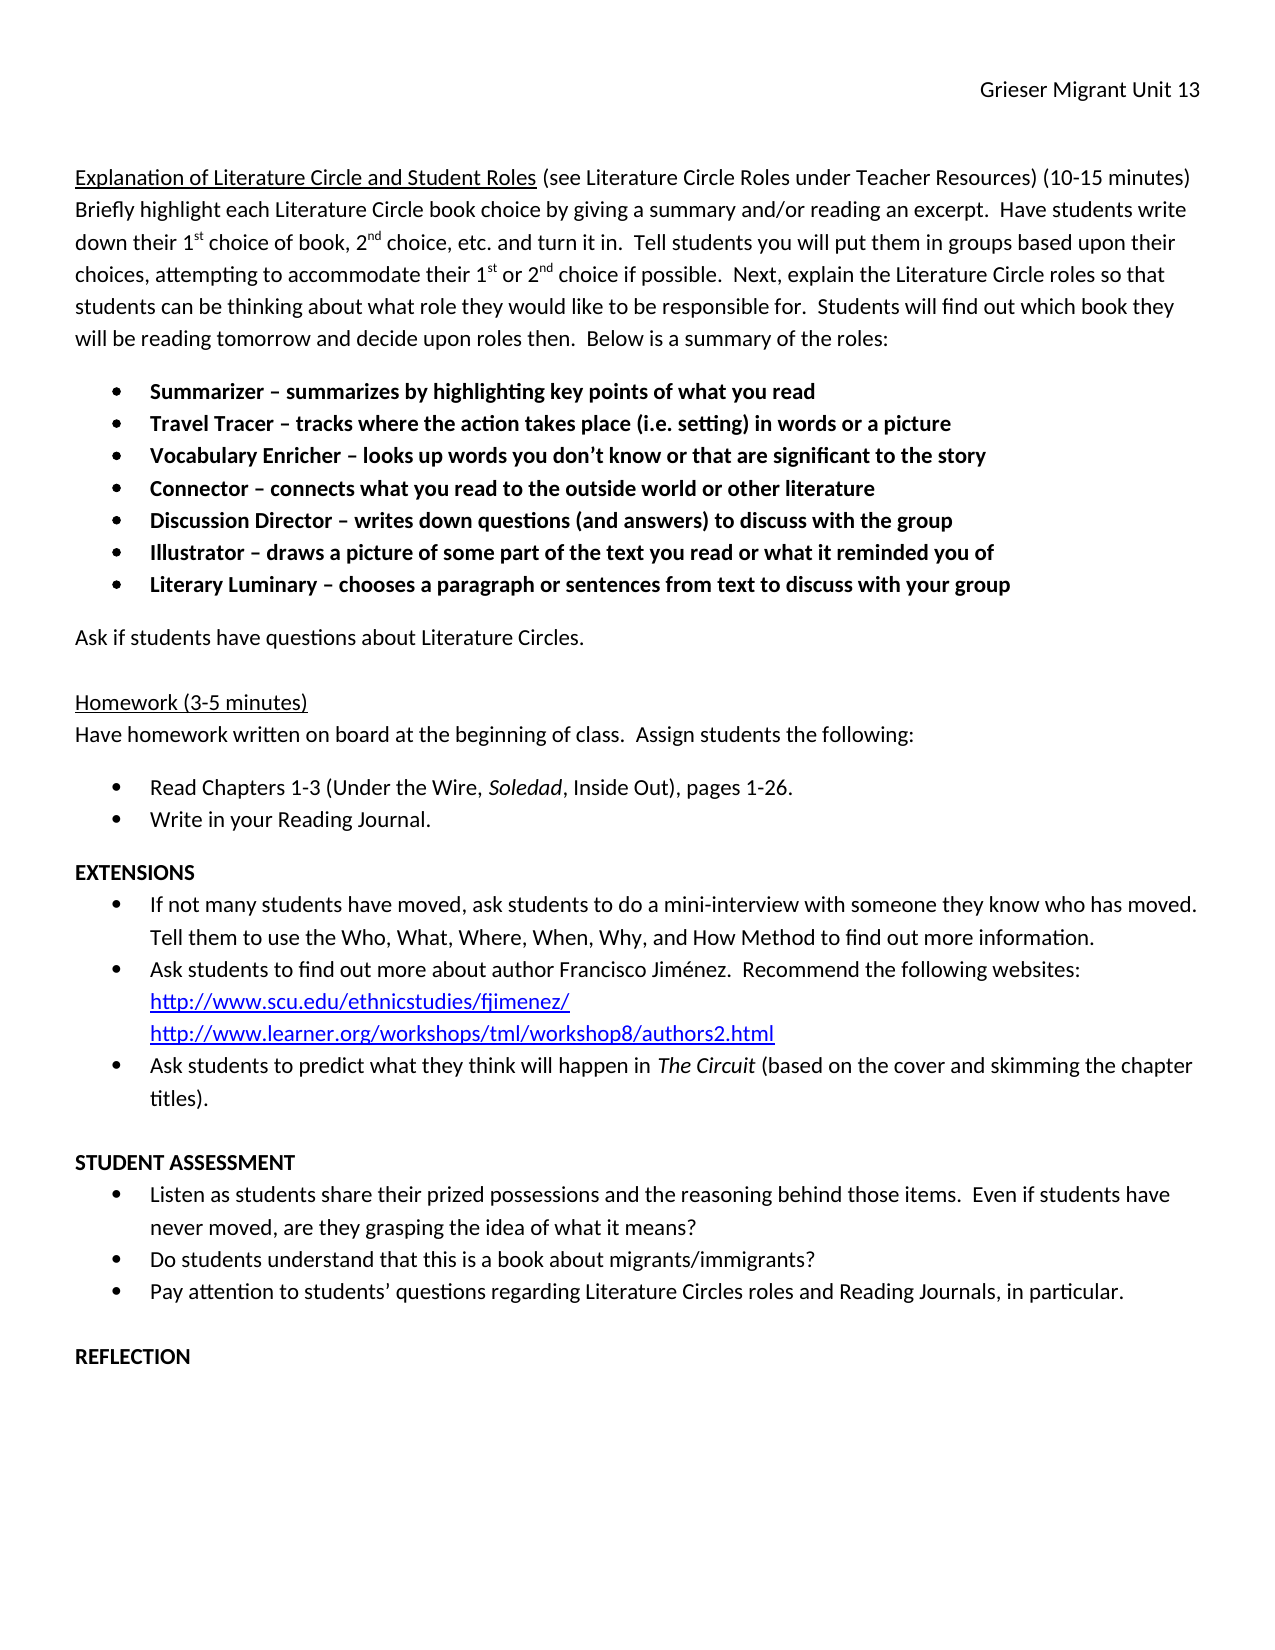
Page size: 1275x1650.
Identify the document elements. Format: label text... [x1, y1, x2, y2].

text Homework (3-5 minutes) [75, 688, 1200, 716]
list Summarizer – summarizes by highlighting key points of what you read [112, 377, 1200, 405]
list Connector – connects what you read to the outside world or other literature [112, 474, 1200, 502]
text Have homework written on board at the beginning of class. Assign students the following: [75, 720, 1200, 748]
list If not many students have moved, ask students to do a mini-interview with someone they know who has moved. Tell them to use the Who, What, Where, When, Why, and How Method to find out more information. [112, 891, 1200, 951]
list http://www.scu.edu/ethnicstudies/fjimenez/ http://www.learner.org/workshops/tml/workshop8/authors2.html [150, 987, 1200, 1047]
list Travel Tracer – tracks where the action takes place (i.e. setting) in words or a picture [112, 409, 1200, 437]
text Explanation of Literature Circle and Student Roles (see Literature Circle Roles under Teacher Resources) (10-15 minutes) [75, 163, 1200, 191]
list Read Chapters 1-3 (Under the Wire, Soledad, Inside Out), pages 1-26. [112, 773, 1200, 801]
list Listen as students share their prized possessions and the reasoning behind those items. Even if students have never moved, are they grasping the idea of what it means? [112, 1181, 1200, 1241]
list Ask students to predict what they think will happen in The Circuit (based on the cover and skimming the chapter titles). [112, 1051, 1200, 1112]
list Write in your Reading Journal. [112, 805, 1200, 833]
list Illustrator – draws a picture of some part of the text you read or what it reminded you of [112, 538, 1200, 566]
text Ask if students have questions about Literature Circles. [75, 623, 1200, 651]
list Literary Luminary – chooses a paragraph or sentences from text to discuss with your group [112, 570, 1200, 598]
list Ask students to find out more about author Francisco Jiménez. Recommend the following websites: [112, 955, 1200, 983]
text STUDENT ASSESSMENT [75, 1148, 1200, 1176]
list Discussion Director – writes down questions (and answers) to discuss with the group [112, 506, 1200, 534]
list Do students understand that this is a book about migrants/immigrants? [112, 1245, 1200, 1273]
text Briefly highlight each Literature Circle book choice by giving a summary and/or reading an excerpt. Have students write down their 1st choice of book, 2nd choice, etc. and turn it in. Tell students you will put them in groups based upon their choices, attempting to accommodate their 1st or 2nd choice if possible. Next, explain the Literature Circle roles so that students can be thinking about what role they would like to be responsible for. Students will find out which book they will be reading tomorrow and decide upon roles then. Below is a summary of the roles: [75, 195, 1200, 352]
list Vocabulary Enricher – looks up words you don’t know or that are significant to the story [112, 442, 1200, 469]
text REFLECTION [75, 1342, 1200, 1370]
text EXTENSIONS [75, 858, 1200, 886]
list Pay attention to students’ questions regarding Literature Circles roles and Reading Journals, in particular. [112, 1277, 1200, 1305]
